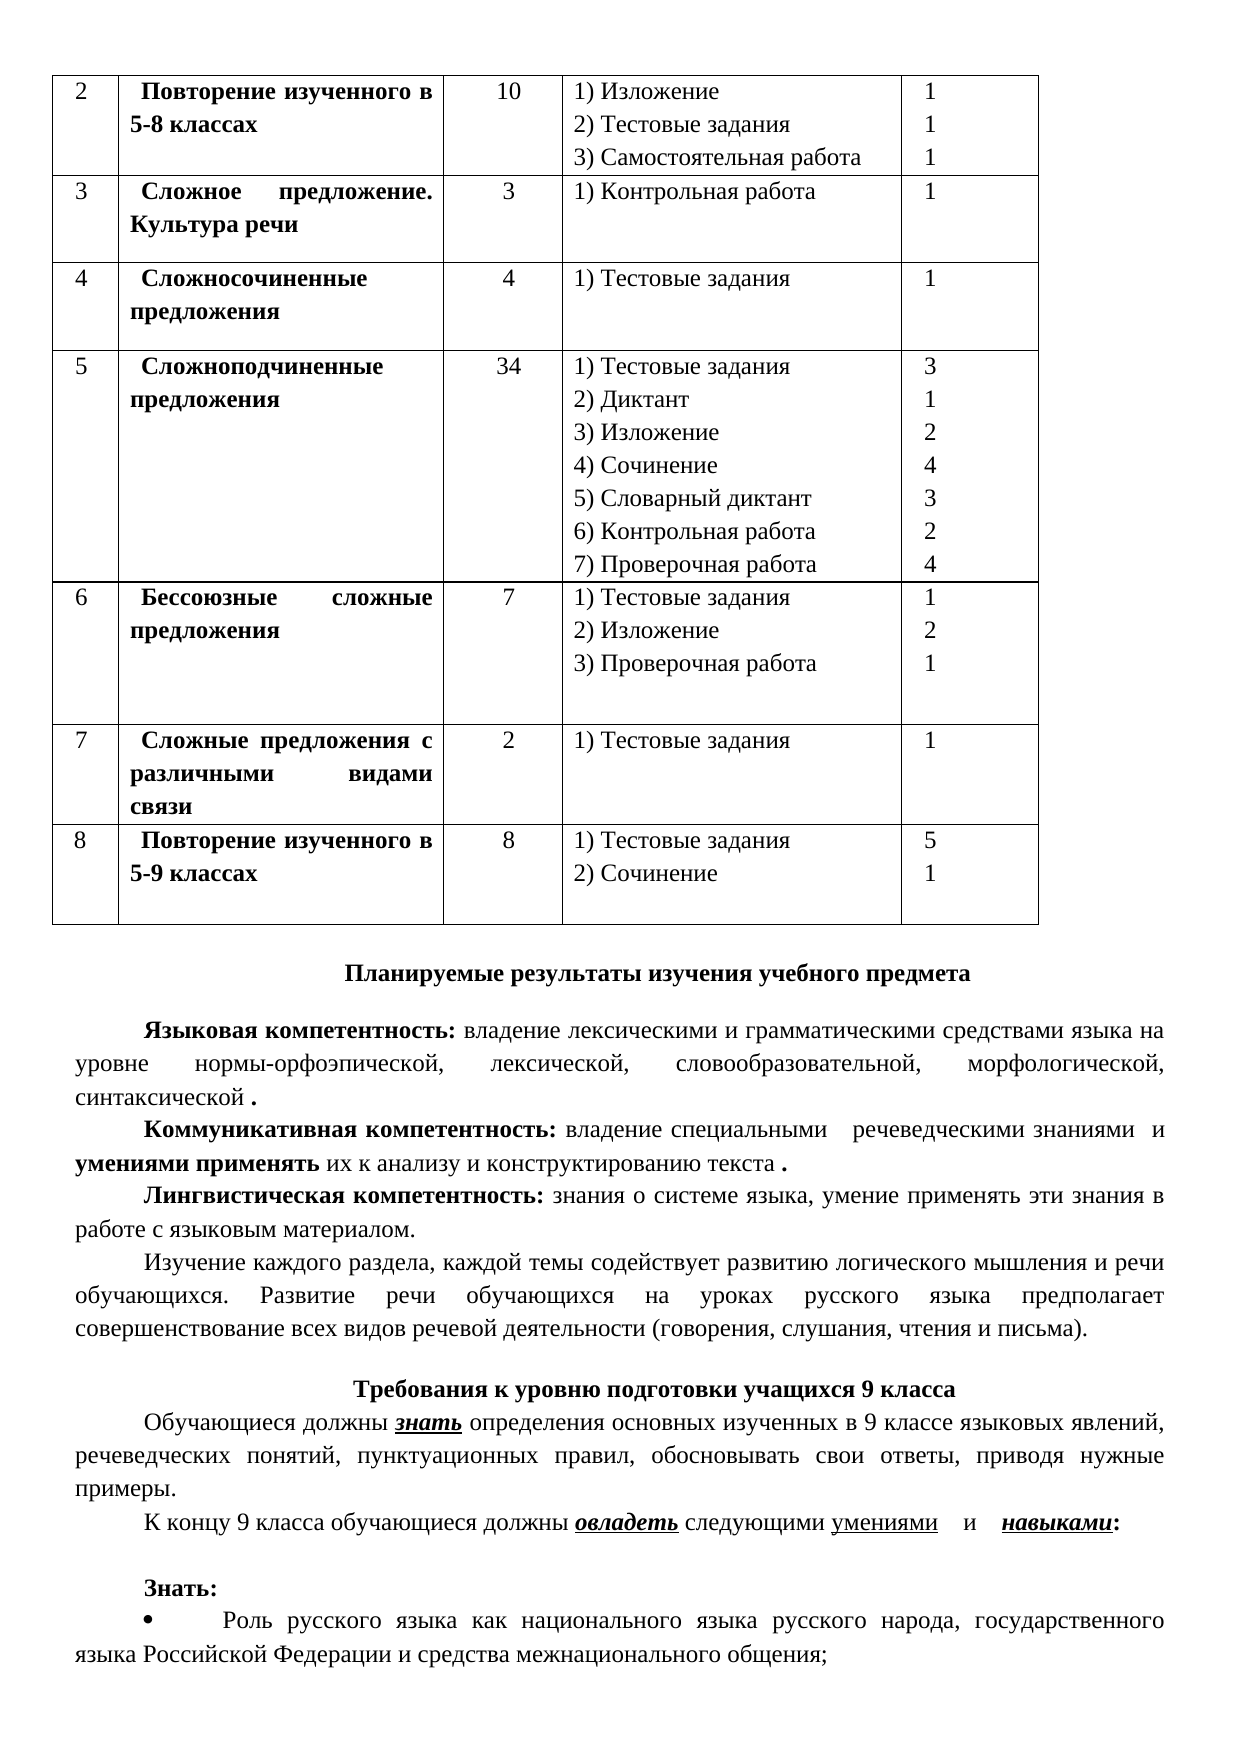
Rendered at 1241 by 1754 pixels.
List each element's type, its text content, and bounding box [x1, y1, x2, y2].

table_cell 2 [53, 76, 118, 175]
table_cell Сложное предложение. Культура речи [119, 176, 443, 262]
table_cell 4 [53, 263, 118, 350]
text Изучение каждого раздела, каждой темы содействует развитию логического мышления и речи обучающихся. Развитие речи обучающихся на уроках русского языка предполагает совершенствование всех видов речевой деятельности (говорения, слушания, чтения и письма). [75, 1247, 1165, 1341]
text К концу 9 класса обучающиеся должны овладеть следующими умениями и навыками: [75, 1507, 1165, 1535]
table_cell 1) Тестовые задания 2) Диктант 3) Изложение 4) Сочинение 5) Словарный диктант 6) Контрольная работа 7) Проверочная работа [563, 351, 901, 581]
table_cell 8 [53, 825, 118, 924]
table_cell 3 1 2 4 3 2 4 [902, 351, 1038, 581]
table_cell 1) Тестовые задания [563, 263, 901, 350]
table_cell 3 [444, 176, 562, 262]
table_cell 10 [444, 76, 562, 175]
table_cell Сложноподчиненные предложения [119, 351, 443, 581]
table_cell 1) Тестовые задания [563, 725, 901, 824]
table_cell 1) Тестовые задания 2) Изложение 3) Проверочная работа [563, 583, 901, 724]
table_cell 34 [444, 351, 562, 581]
table_cell Бессоюзные сложные предложения [119, 583, 443, 724]
table_cell 1) Контрольная работа [563, 176, 901, 262]
text Коммуникативная компетентность: владение специальными речеведческими знаниями и умениями применять их к анализу и конструктированию текста . [75, 1114, 1165, 1176]
table_cell 5 [53, 351, 118, 581]
text Требования к уровню подготовки учащихся 9 класса [75, 1374, 1165, 1403]
text Планируемые результаты изучения учебного предмета [150, 958, 1165, 987]
table_cell 1) Тестовые задания 2) Сочинение [563, 825, 901, 924]
table_cell 6 [53, 583, 118, 724]
table_cell Сложные предложения с различными видами связи [119, 725, 443, 824]
list Роль русского языка как национального языка русского народа, государственного языка Российской Федерации и средства межнационального общения; [75, 1606, 1165, 1667]
table_cell 4 [444, 263, 562, 350]
table_cell Сложносочиненные предложения [119, 263, 443, 350]
table_cell 3 [53, 176, 118, 262]
table_cell Повторение изученного в 5-9 классах [119, 825, 443, 924]
table_cell 7 [53, 725, 118, 824]
table_cell 2 [444, 725, 562, 824]
table_cell 1 [902, 176, 1038, 262]
text Языковая компетентность: владение лексическими и грамматическими средствами языка на уровне нормы-орфоэпической, лексической, словообразовательной, морфологической, синтаксической . [75, 1016, 1165, 1110]
text Знать: [75, 1573, 1165, 1601]
table_cell 1) Изложение 2) Тестовые задания 3) Самостоятельная работа [563, 76, 901, 175]
table_cell 1 [902, 263, 1038, 350]
text Обучающиеся должны знать определения основных изученных в 9 классе языковых явлений, речеведческих понятий, пунктуационных правил, обосновывать свои ответы, приводя нужные примеры. [75, 1407, 1165, 1502]
table_cell 7 [444, 583, 562, 724]
table_cell Повторение изученного в 5-8 классах [119, 76, 443, 175]
table_cell 5 1 [902, 825, 1038, 924]
table_cell 8 [444, 825, 562, 924]
text Лингвистическая компетентность: знания о системе языка, умение применять эти знания в работе с языковым материалом. [75, 1181, 1165, 1242]
table_cell 1 1 1 [902, 76, 1038, 175]
table_cell 1 2 1 [902, 583, 1038, 724]
table_cell 1 [902, 725, 1038, 824]
